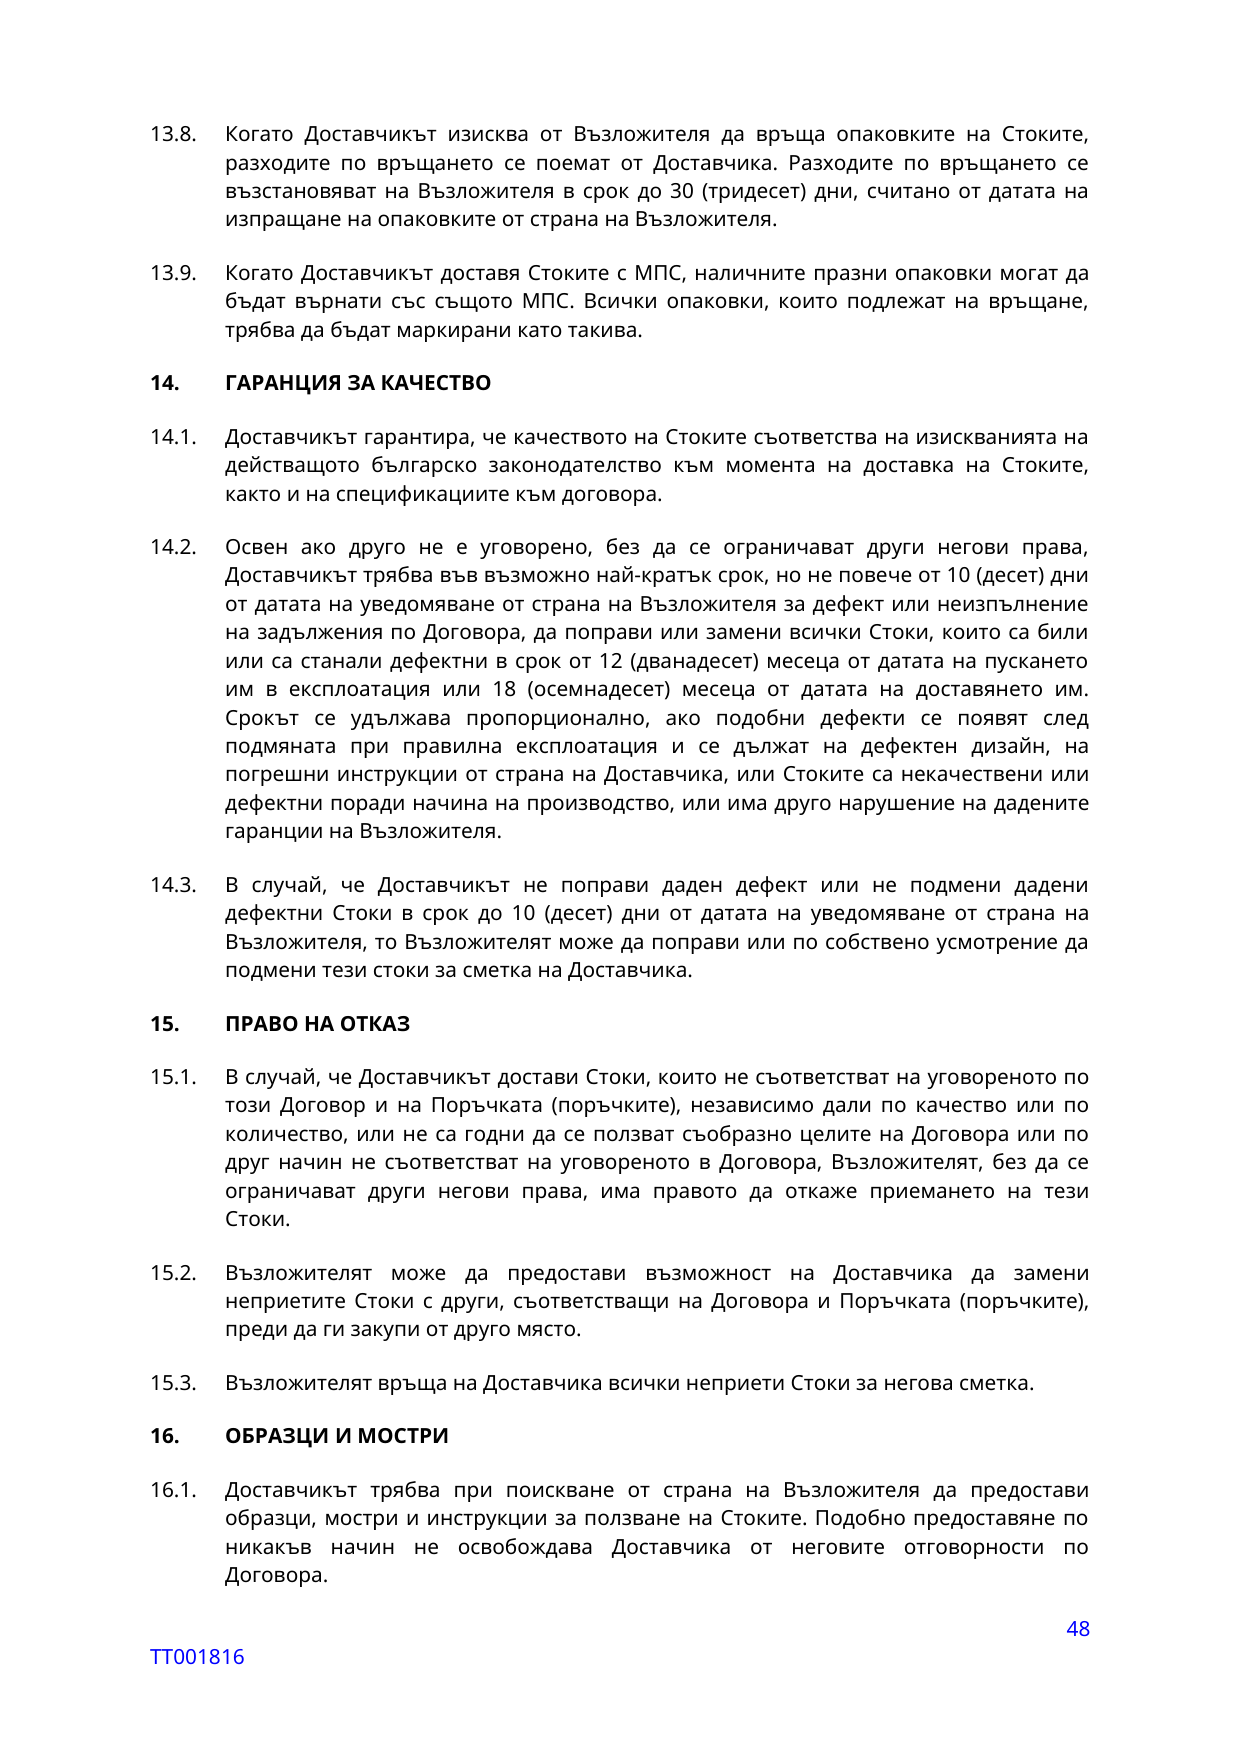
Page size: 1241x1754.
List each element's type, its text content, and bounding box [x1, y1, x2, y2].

list ГАРАНЦИЯ ЗА КАЧЕСТВО [150, 368, 1090, 397]
list ОБРАЗЦИ И МОСТРИ [150, 1421, 1090, 1450]
list Възложителят може да предостави възможност на Доставчика да замени неприетите Стоки с други, съответстващи на Договора и Поръчката (поръчките), преди да ги закупи от друго място. [150, 1258, 1090, 1343]
list Доставчикът трябва при поискване от страна на Възложителя да предостави образци, мостри и инструкции за ползване на Стоките. Подобно предоставяне по никакъв начин не освобождава Доставчика от неговите отговорности по Договора. [150, 1475, 1090, 1589]
list В случай, че Доставчикът достави Стоки, които не съответстват на уговореното по този Договор и на Поръчката (поръчките), независимо дали по качество или по количество, или не са годни да се ползват съобразно целите на Договора или по друг начин не съответстват на уговореното в Договора, Възложителят, без да се ограничават други негови права, има правото да откаже приемането на тези Стоки. [150, 1062, 1090, 1233]
list ПРАВО НА ОТКАЗ [150, 1009, 1090, 1037]
list В случай, че Доставчикът не поправи даден дефект или не подмени дадени дефектни Стоки в срок до 10 (десет) дни от датата на уведомяване от страна на Възложителя, то Възложителят може да поправи или по собствено усмотрение да подмени тези стоки за сметка на Доставчика. [150, 870, 1090, 984]
list Възложителят връща на Доставчика всички неприети Стоки за негова сметка. [150, 1368, 1090, 1396]
list Освен ако друго не е уговорено, без да се ограничават други негови права, Доставчикът трябва във възможно най-кратък срок, но не повече от 10 (десет) дни от датата на уведомяване от страна на Възложителя за дефект или неизпълнение на задължения по Договора, да поправи или замени всички Стоки, които са били или са станали дефектни в срок от 12 (дванадесет) месеца от датата на пускането им в експлоатация или 18 (осемнадесет) месеца от датата на доставянето им. Срокът се удължава пропорционално, ако подобни дефекти се появят след подмяната при правилна експлоатация и се дължат на дефектен дизайн, на погрешни инструкции от страна на Доставчика, или Стоките са некачествени или дефектни поради начина на производство, или има друго нарушение на дадените гаранции на Възложителя. [150, 532, 1090, 845]
list Доставчикът гарантира, че качеството на Стоките съответства на изискванията на действащото българско законодателство към момента на доставка на Стоките, както и на спецификациите към договора. [150, 422, 1090, 507]
list Когато Доставчикът доставя Стоките с МПС, наличните празни опаковки могат да бъдат върнати със същото МПС. Всички опаковки, които подлежат на връщане, трябва да бъдат маркирани като такива. [150, 258, 1090, 343]
list Когато Доставчикът изисква от Възложителя да връща опаковките на Стоките, разходите по връщането се поемат от Доставчика. Разходите по връщането се възстановяват на Възложителя в срок до 30 (тридесет) дни, считано от датата на изпращане на опаковките от страна на Възложителя. [150, 119, 1090, 233]
